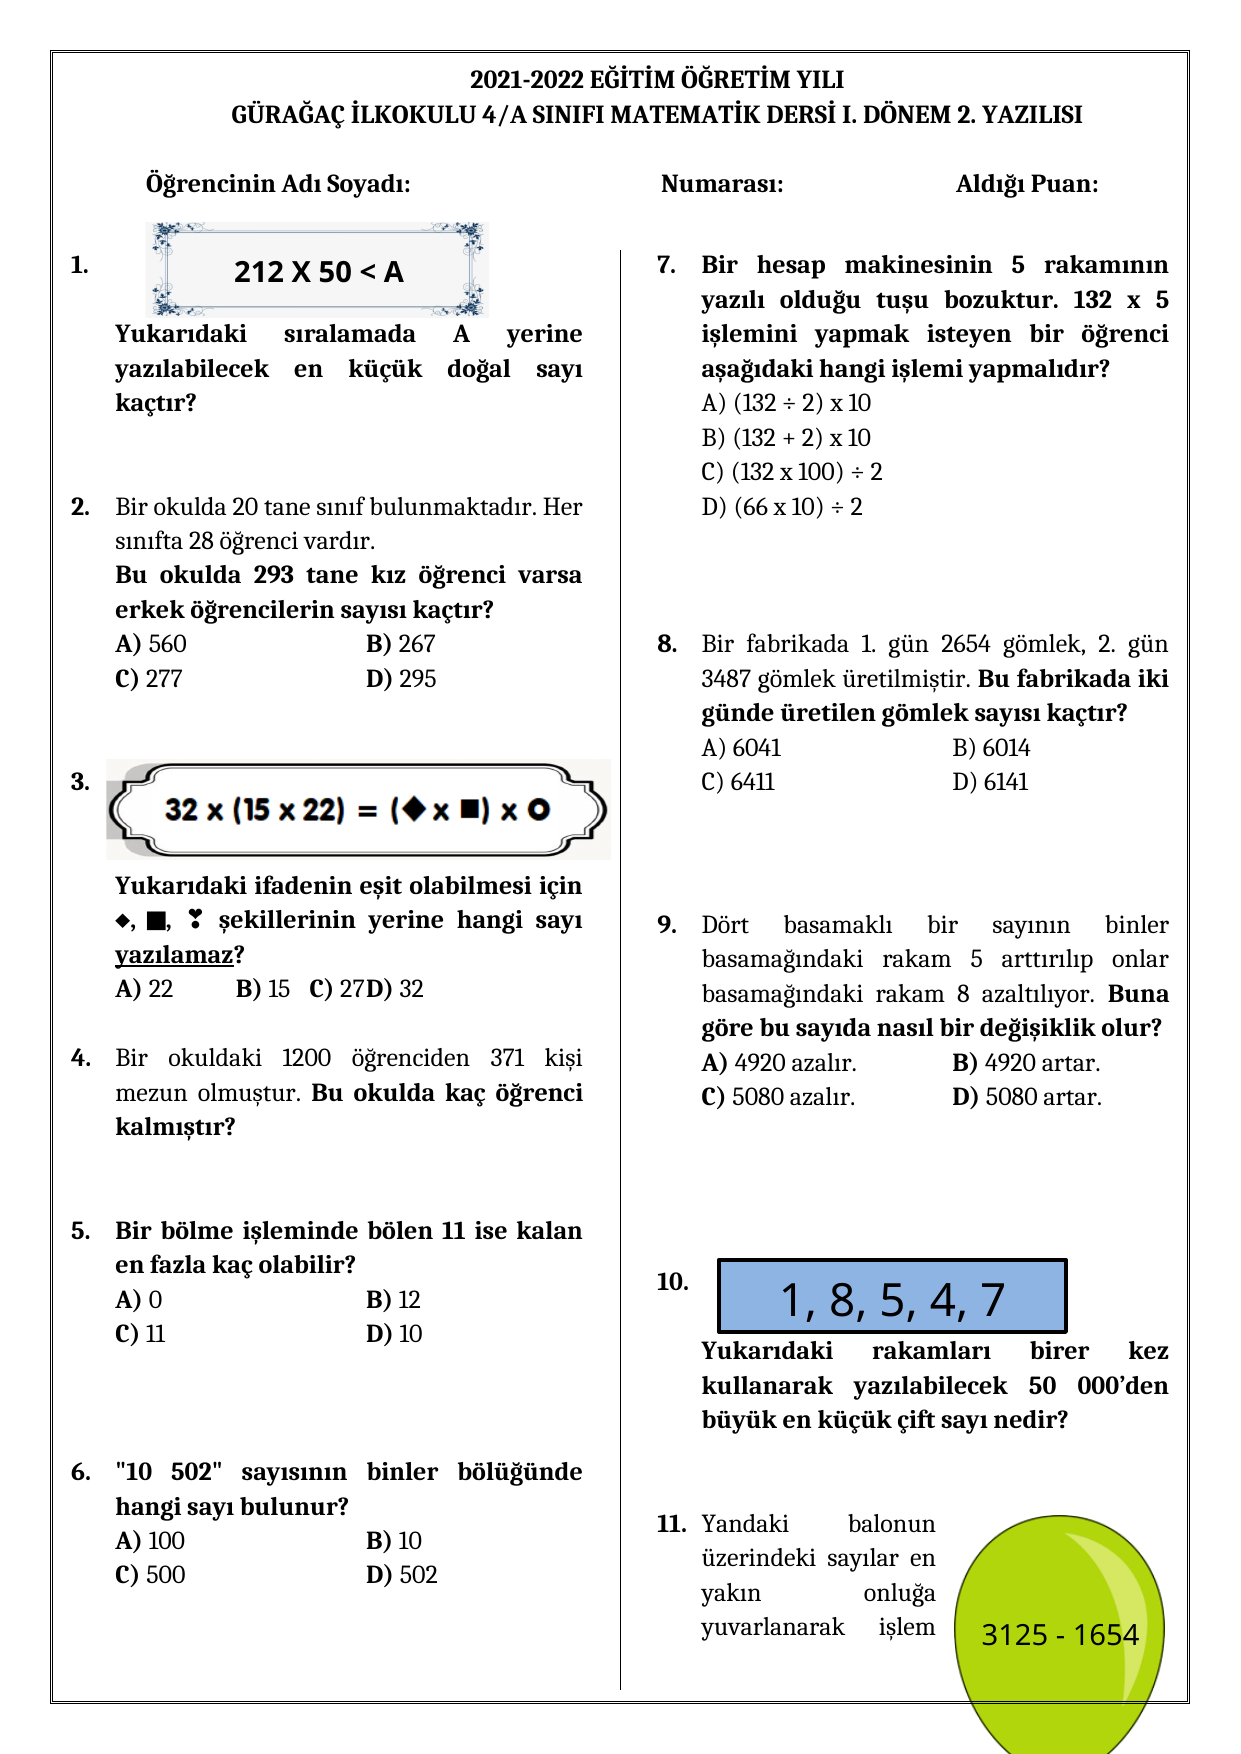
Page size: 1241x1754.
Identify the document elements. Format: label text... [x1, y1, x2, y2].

list Bir okuldaki 1200 öğrenciden 371 kişi mezun olmuştur. Bu okulda kaç öğrenci kalmıştır? [71, 1043, 583, 1142]
list C) 11 D) 10 [115, 1319, 583, 1349]
list C) (132 x 100) ÷ 2 [701, 457, 1169, 487]
list A) 100 B) 10 [115, 1526, 583, 1556]
list A) 560 B) 267 [115, 629, 583, 659]
list Dört basamaklı bir sayının binler basamağındaki rakam 5 arttırılıp onlar basamağındaki rakam 8 azaltılıyor. Buna göre bu sayıda nasıl bir değişiklik olur? [657, 910, 1169, 1043]
list A) 22 B) 15 C) 27 D) 32 [115, 974, 583, 1004]
list Bu okulda 293 tane kız öğrenci varsa erkek öğrencilerin sayısı kaçtır? [115, 561, 583, 625]
list Bir fabrikada 1. gün 2654 gömlek, 2. gün 3487 gömlek üretilmiştir. Bu fabrikada iki günde üretilen gömlek sayısı kaçtır? [657, 629, 1169, 728]
list Yukarıdaki ifadenin eşit olabilmesi için , , şekillerinin yerine hangi sayı yazılamaz? [115, 871, 583, 970]
list A) 6041 B) 6014 [701, 733, 1169, 763]
list A) 0 B) 12 [115, 1284, 583, 1314]
list 2021-2022 EĞİTİM ÖĞRETİM YILI [146, 65, 1169, 95]
list Bir okulda 20 tane sınıf bulunmaktadır. Her sınıfta 28 öğrenci vardır. [71, 492, 583, 556]
list C) 277 D) 295 [115, 664, 583, 694]
list D) (66 x 10) ÷ 2 [701, 492, 1169, 522]
list Yukarıdaki rakamları birer kez kullanarak yazılabilecek 50 000’den büyük en küçük çift sayı nedir? [701, 1336, 1169, 1435]
list Öğrencinin Adı Soyadı: Numarası: Aldığı Puan: [146, 169, 1169, 199]
picture [954, 1642, 1165, 1701]
list C) 5080 azalır. D) 5080 artar. [701, 1082, 1169, 1112]
list Bir hesap makinesinin 5 rakamının yazılı olduğu tuşu bozuktur. 132 x 5 işlemini yapmak isteyen bir öğrenci aşağıdaki hangi işlemi yapmalıdır? [657, 250, 1169, 384]
list Yukarıdaki sıralamada A yerine yazılabilecek en küçük doğal sayı kaçtır? [115, 319, 583, 418]
list GÜRAĞAÇ İLKOKULU 4/A SINIFI MATEMATİK DERSİ I. DÖNEM 2. YAZILISI [146, 100, 1169, 130]
list B) (132 + 2) x 10 [701, 423, 1169, 453]
list Bir bölme işleminde bölen 11 ise kalan en fazla kaç olabilir? [71, 1216, 583, 1280]
list C) 6411 D) 6141 [701, 767, 1169, 797]
picture [954, 1704, 1165, 1754]
list "10 502" sayısının binler bölüğünde hangi sayı bulunur? [71, 1457, 583, 1521]
list Yandaki balonun üzerindeki sayılar en yakın onluğa yuvarlanarak işlem yapılmıştır. Buna göre işlem sonucu hangisidir? [657, 1509, 1169, 1642]
picture [145, 222, 490, 318]
list A) (132 ÷ 2) x 10 [701, 388, 1169, 418]
list C) 500 D) 502 [115, 1560, 583, 1590]
list A) 4920 azalır. B) 4920 artar. [701, 1048, 1169, 1078]
picture [106, 759, 612, 860]
